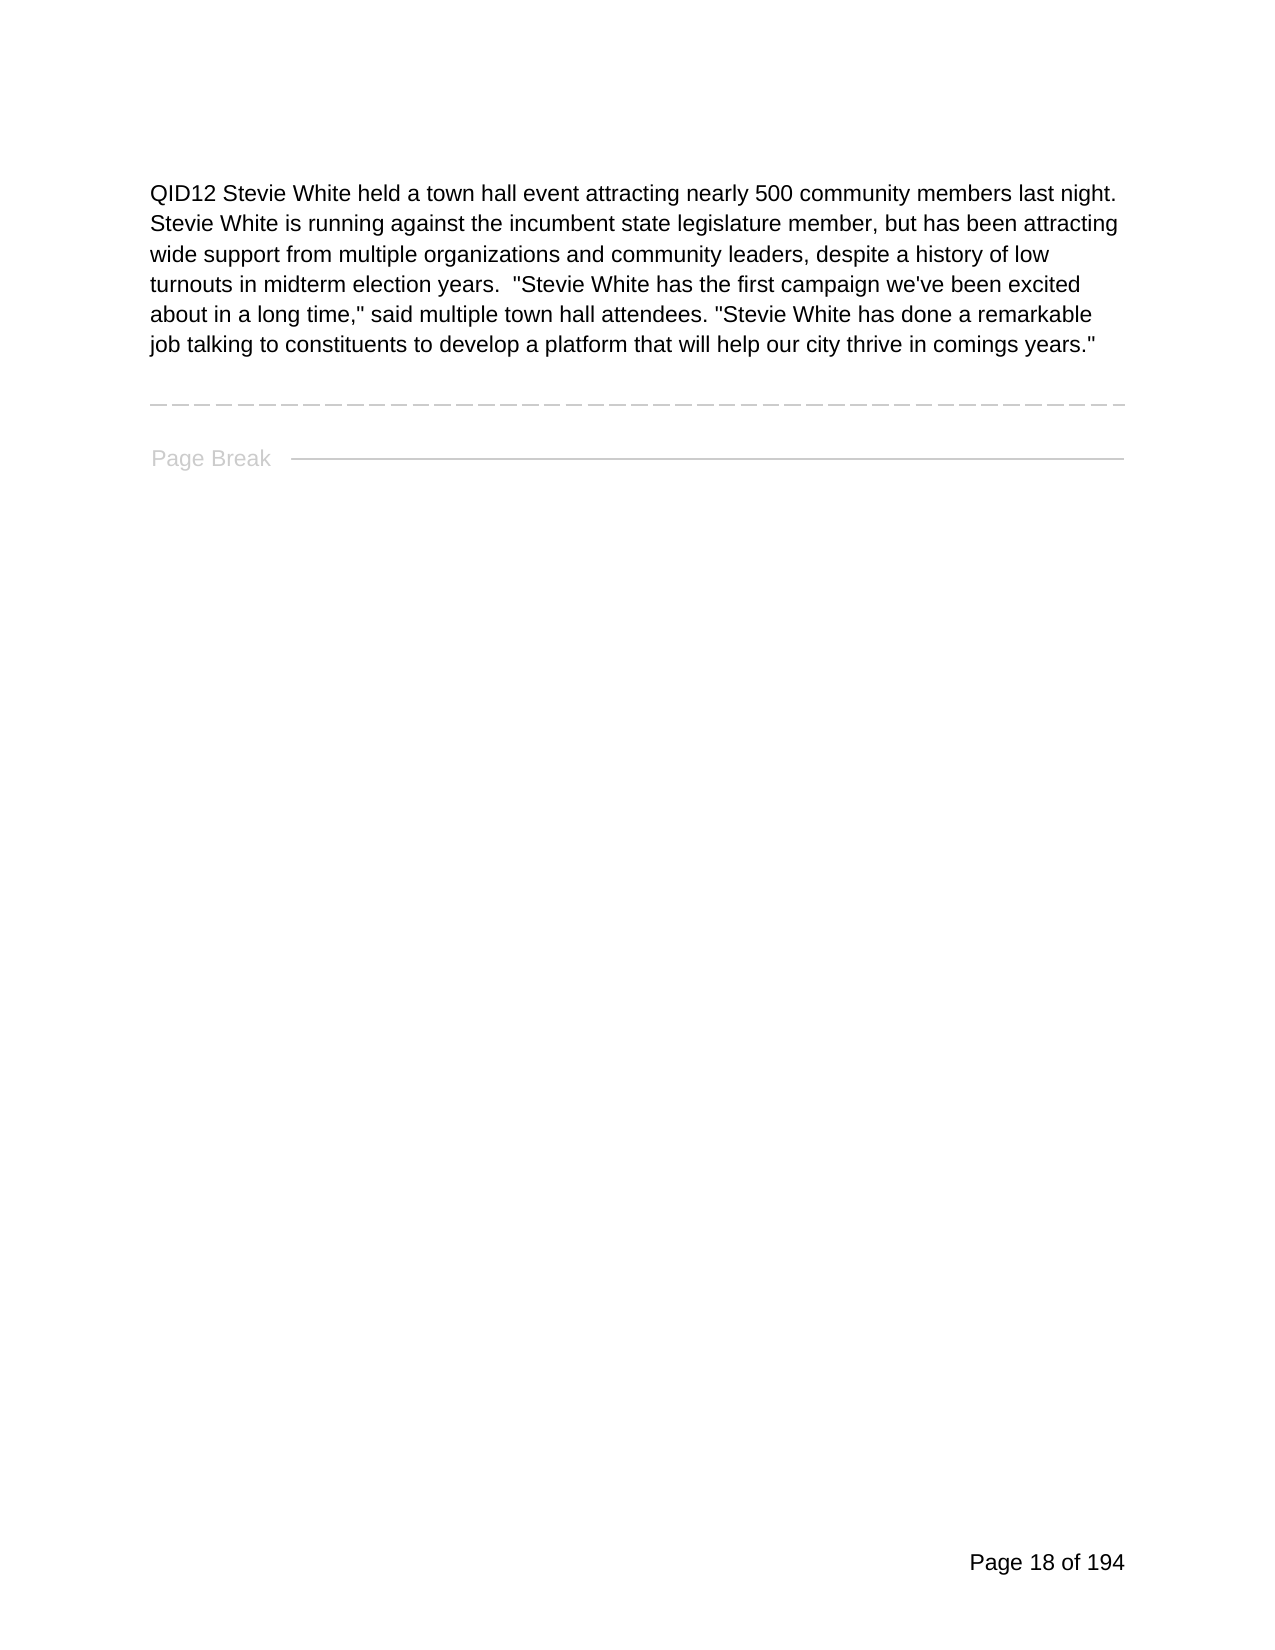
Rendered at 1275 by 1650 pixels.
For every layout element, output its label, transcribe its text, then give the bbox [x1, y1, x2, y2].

text QID12 Stevie White held a town hall event attracting nearly 500 community members last night. Stevie White is running against the incumbent state legislature member, but has been attracting wide support from multiple organizations and community leaders, despite a history of low turnouts in midterm election years. "Stevie White has the first campaign we've been excited about in a long time," said multiple town hall attendees. "Stevie White has done a remarkable job talking to constituents to develop a platform that will help our city thrive in comings years." [150, 180, 1125, 358]
table_header Page Break [150, 445, 290, 485]
table_header [290, 445, 1125, 485]
